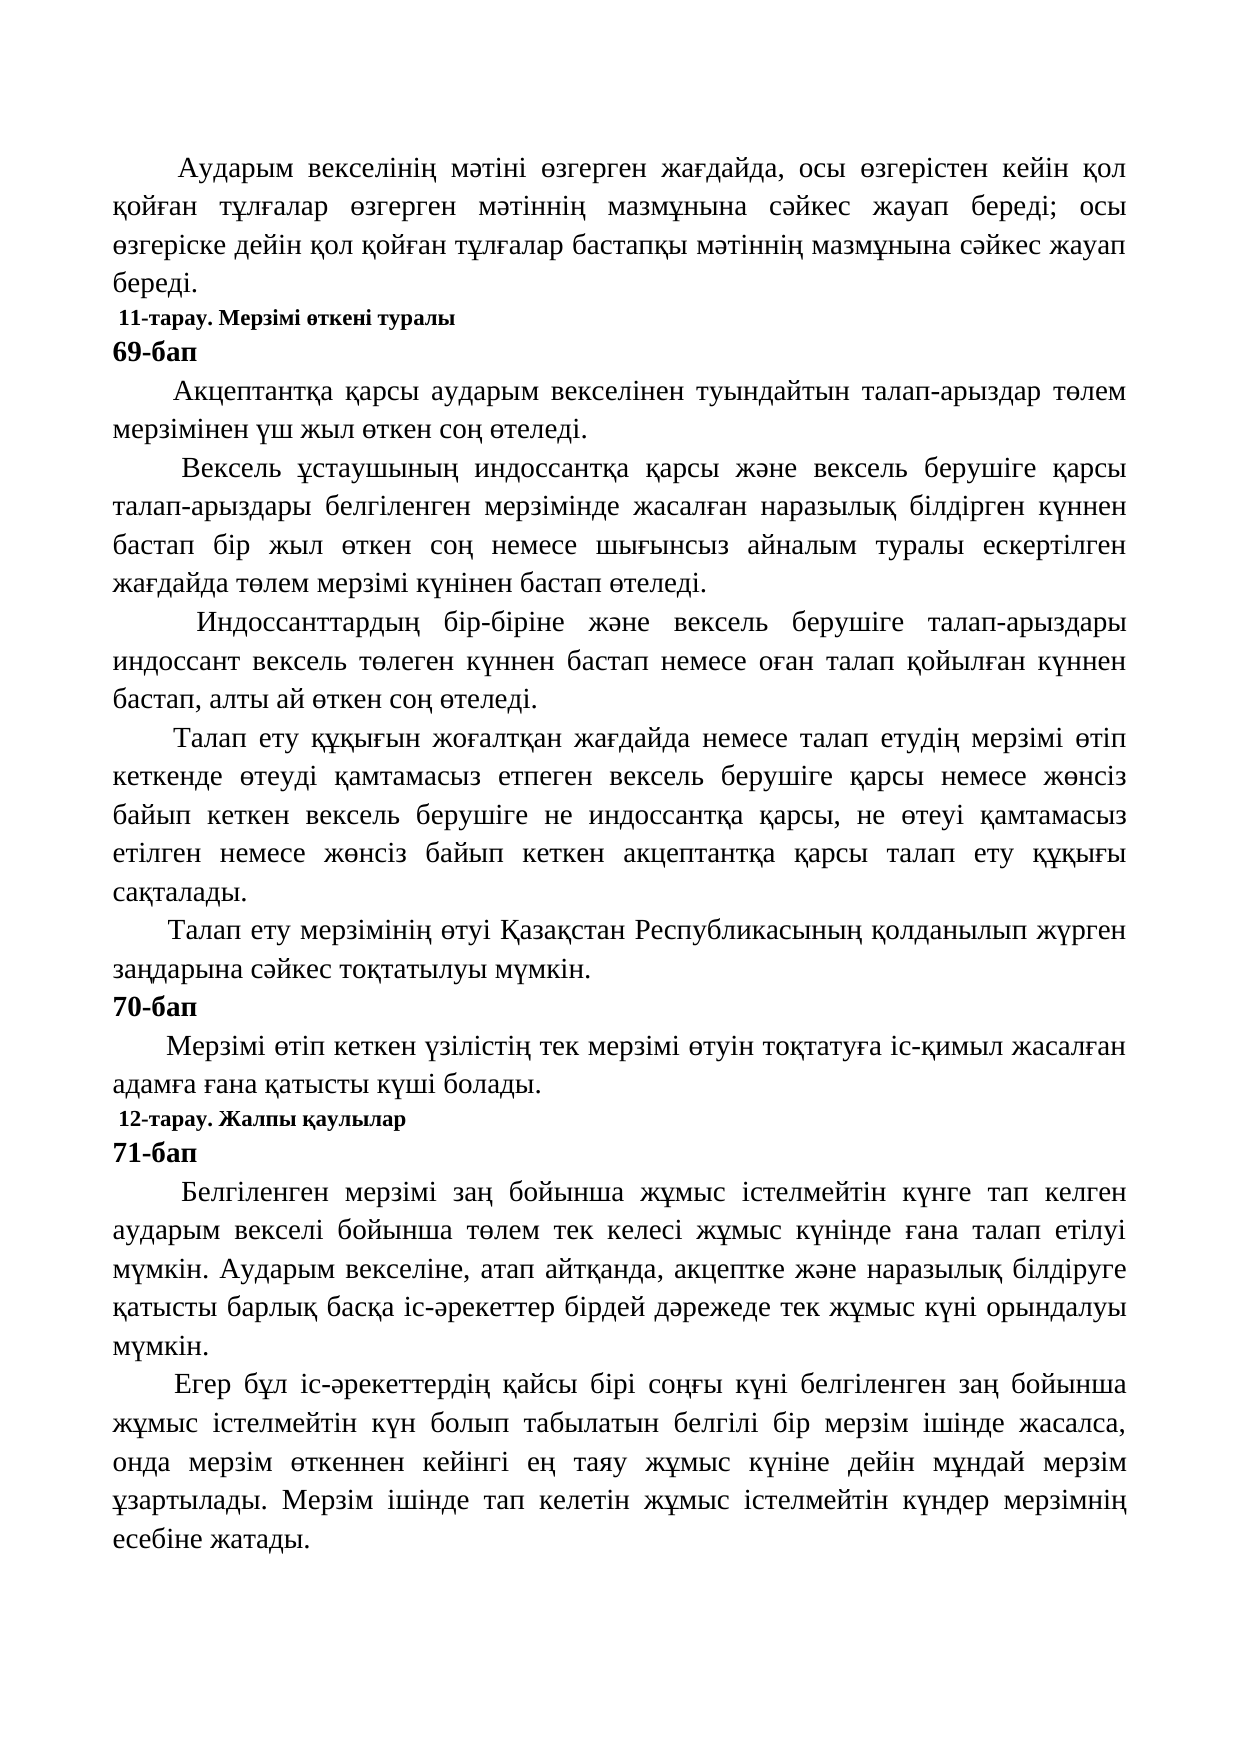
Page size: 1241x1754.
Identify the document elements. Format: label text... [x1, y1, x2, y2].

text 12-тарау. Жалпы қаулылар [112, 1105, 1128, 1132]
text 71-бап [112, 1135, 1128, 1169]
text 69-бап [112, 334, 1128, 368]
text Белгiленген мерзiмi заң бойынша жұмыс iстелмейтiн күнге тап келген аударым векселi бойынша төлем тек келесi жұмыс күнiнде ғана талап етiлуi мүмкiн. Аударым векселiне, атап айтқанда, акцептке және наразылық бiлдiруге қатысты барлық басқа iс-әрекеттер бiрдей дәрежеде тек жұмыс күнi орындалуы мүмкiн. [112, 1174, 1128, 1362]
text 11-тарау. Мерзiмi өткенi туралы [112, 304, 1128, 331]
text 70-бап [112, 989, 1128, 1023]
text Мерзiмi өтiп кеткен үзiлiстiң тек мерзiмi өтуiн тоқтатуға iс-қимыл жасалған адамға ғана қатысты күшi болады. [112, 1028, 1128, 1100]
text Аударым векселiнiң мәтiнi өзгерген жағдайда, осы өзгерiстен кейiн қол қойған тұлғалар өзгерген мәтiннiң мазмұнына сәйкес жауап бередi; осы өзгерiске дейiн қол қойған тұлғалар бастапқы мәтiннiң мазмұнына сәйкес жауап бередi. [112, 150, 1128, 299]
text Талап ету құқығын жоғалтқан жағдайда немесе талап етудiң мерзiмi өтiп кеткенде өтеудi қамтамасыз етпеген вексель берушiге қарсы немесе жөнсiз байып кеткен вексель берушiге не индоссантқа қарсы, не өтеуi қамтамасыз етiлген немесе жөнсiз байып кеткен акцептантқа қарсы талап ету құқығы сақталады. [112, 720, 1128, 907]
text Индоссанттардың бiр-бiрiне және вексель берушiге талап-арыздары индоссант вексель төлеген күннен бастап немесе оған талап қойылған күннен бастап, алты ай өткен соң өтеледi. [112, 604, 1128, 715]
text Егер бұл iс-әрекеттердiң қайсы бiрi соңғы күнi белгiленген заң бойынша жұмыс iстелмейтiн күн болып табылатын белгiлi бiр мерзiм iшiнде жасалса, онда мерзiм өткеннен кейiнгi ең таяу жұмыс күнiне дейiн мұндай мерзiм ұзартылады. Мерзiм iшiнде тап келетiн жұмыс iстелмейтiн күндер мерзiмнiң есебiне жатады. [112, 1367, 1128, 1554]
text Вексель ұстаушының индоссантқа қарсы және вексель берушiге қарсы талап-арыздары белгiленген мерзiмiнде жасалған наразылық бiлдiрген күннен бастап бiр жыл өткен соң немесе шығынсыз айналым туралы ескертiлген жағдайда төлем мерзiмi күнiнен бастап өтеледi. [112, 450, 1128, 599]
text Акцептантқа қарсы аударым векселiнен туындайтын талап-арыздар төлем мерзiмiнен үш жыл өткен соң өтеледi. [112, 373, 1128, 445]
text Талап ету мерзiмiнiң өтуi Қазақстан Республикасының қолданылып жүрген заңдарына сәйкес тоқтатылуы мүмкiн. [112, 912, 1128, 984]
